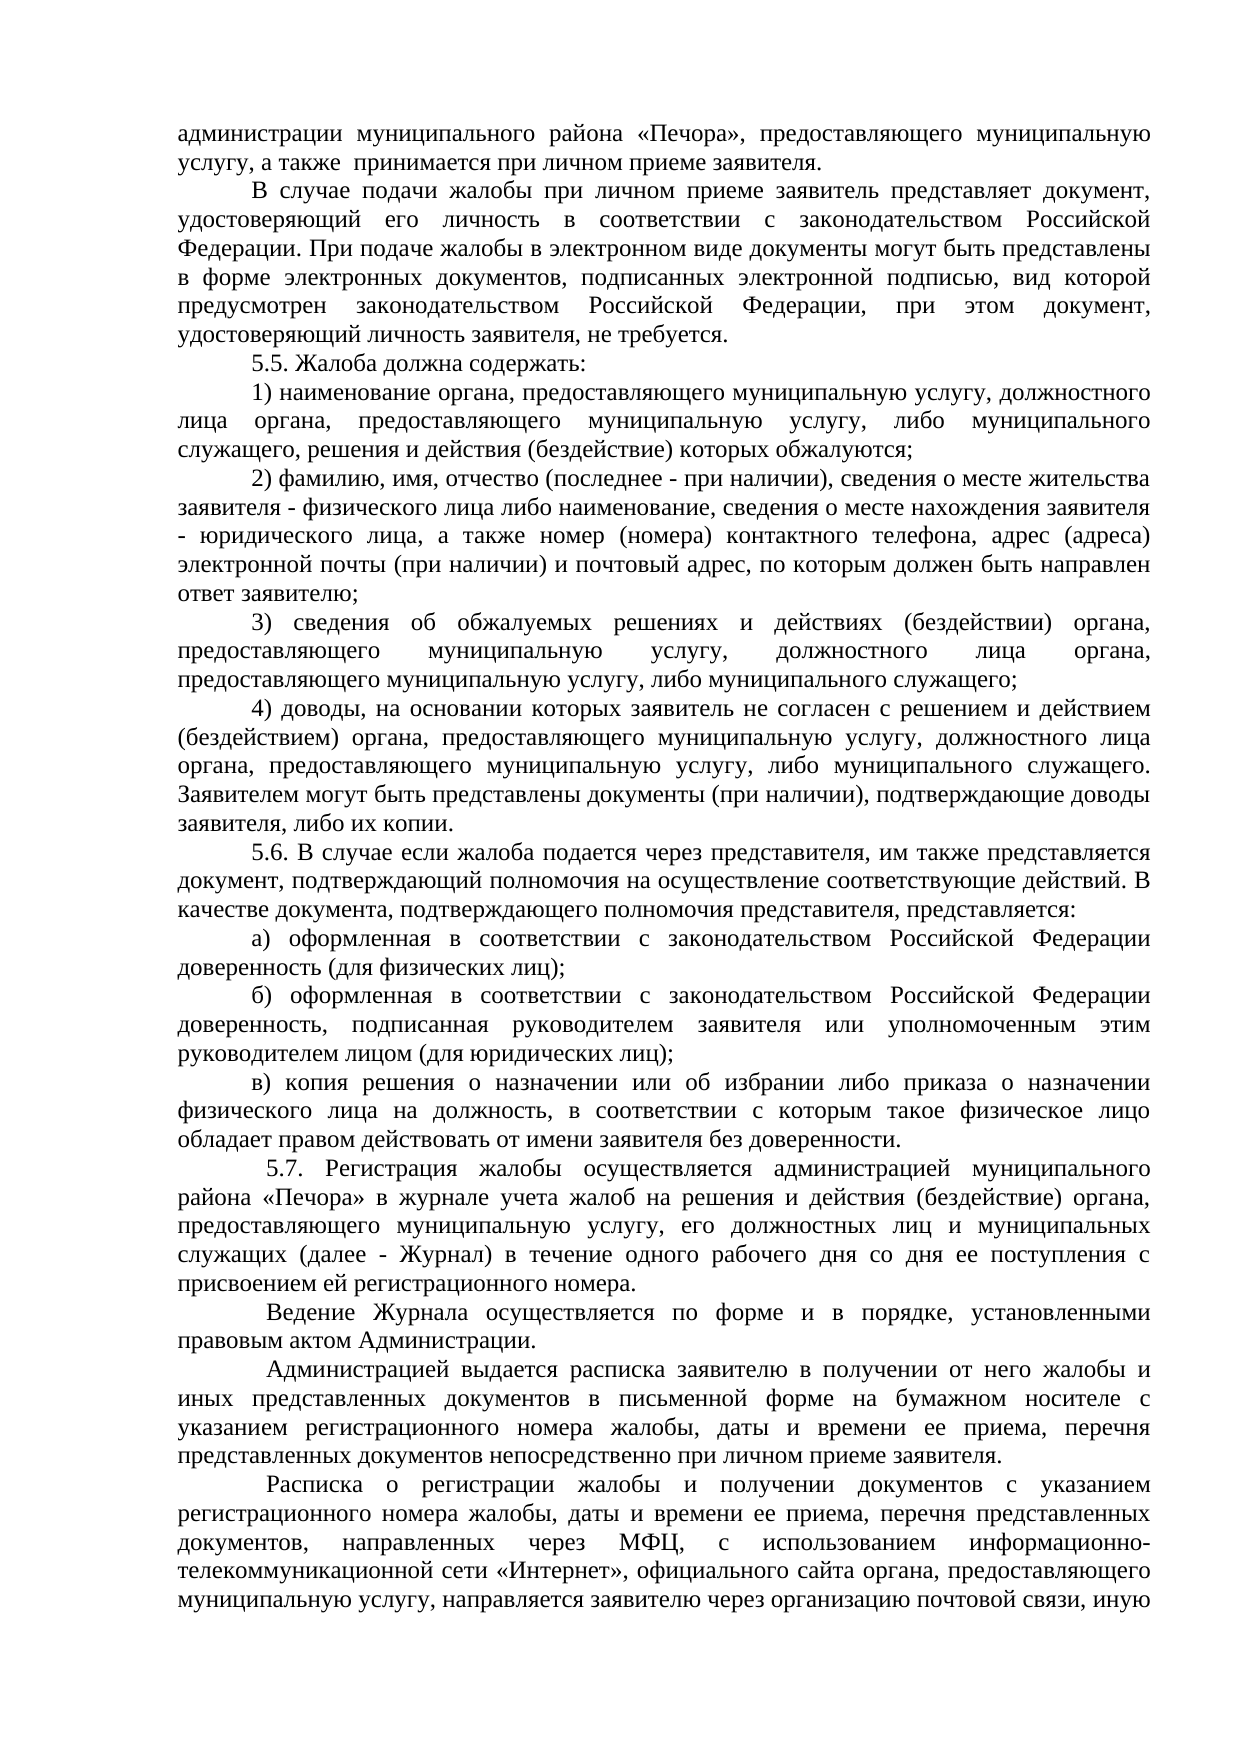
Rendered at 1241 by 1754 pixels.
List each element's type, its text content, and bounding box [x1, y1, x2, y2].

text б) оформленная в соответствии с законодательством Российской Федерации доверенность, подписанная руководителем заявителя или уполномоченным этим руководителем лицом (для юридических лиц); [177, 981, 1152, 1067]
text 5.5. Жалоба должна содержать: [177, 348, 1152, 377]
text 2) фамилию, имя, отчество (последнее - при наличии), сведения о месте жительства заявителя - физического лица либо наименование, сведения о месте нахождения заявителя - юридического лица, а также номер (номера) контактного телефона, адрес (адреса) электронной почты (при наличии) и почтовый адрес, по которым должен быть направлен ответ заявителю; [177, 463, 1152, 607]
text 3) сведения об обжалуемых решениях и действиях (бездействии) органа, предоставляющего муниципальную услугу, должностного лица органа, предоставляющего муниципальную услугу, либо муниципального служащего; [177, 607, 1152, 693]
text 5.7. Регистрация жалобы осуществляется администрацией муниципального района «Печора» в журнале учета жалоб на решения и действия (бездействие) органа, предоставляющего муниципальную услугу, его должностных лиц и муниципальных служащих (далее - Журнал) в течение одного рабочего дня со дня ее поступления с присвоением ей регистрационного номера. [177, 1153, 1152, 1297]
text 1) наименование органа, предоставляющего муниципальную услугу, должностного лица органа, предоставляющего муниципальную услугу, либо муниципального служащего, решения и действия (бездействие) которых обжалуются; [177, 377, 1152, 463]
text Администрацией выдается расписка заявителю в получении от него жалобы и иных представленных документов в письменной форме на бумажном носителе с указанием регистрационного номера жалобы, даты и времени ее приема, перечня представленных документов непосредственно при личном приеме заявителя. [177, 1354, 1152, 1469]
text В случае подачи жалобы при личном приеме заявитель представляет документ, удостоверяющий его личность в соответствии с законодательством Российской Федерации. При подаче жалобы в электронном виде документы могут быть представлены в форме электронных документов, подписанных электронной подписью, вид которой предусмотрен законодательством Российской Федерации, при этом документ, удостоверяющий личность заявителя, не требуется. [177, 176, 1152, 348]
text 5.6. В случае если жалоба подается через представителя, им также представляется документ, подтверждающий полномочия на осуществление соответствующие действий. В качестве документа, подтверждающего полномочия представителя, представляется: [177, 837, 1152, 923]
text 4) доводы, на основании которых заявитель не согласен с решением и действием (бездействием) органа, предоставляющего муниципальную услугу, должностного лица органа, предоставляющего муниципальную услугу, либо муниципального служащего. Заявителем могут быть представлены документы (при наличии), подтверждающие доводы заявителя, либо их копии. [177, 693, 1152, 837]
text Ведение Журнала осуществляется по форме и в порядке, установленными правовым актом Администрации. [177, 1297, 1152, 1354]
text в) копия решения о назначении или об избрании либо приказа о назначении физического лица на должность, в соответствии с которым такое физическое лицо обладает правом действовать от имени заявителя без доверенности. [177, 1067, 1152, 1153]
text а) оформленная в соответствии с законодательством Российской Федерации доверенность (для физических лиц); [177, 923, 1152, 981]
